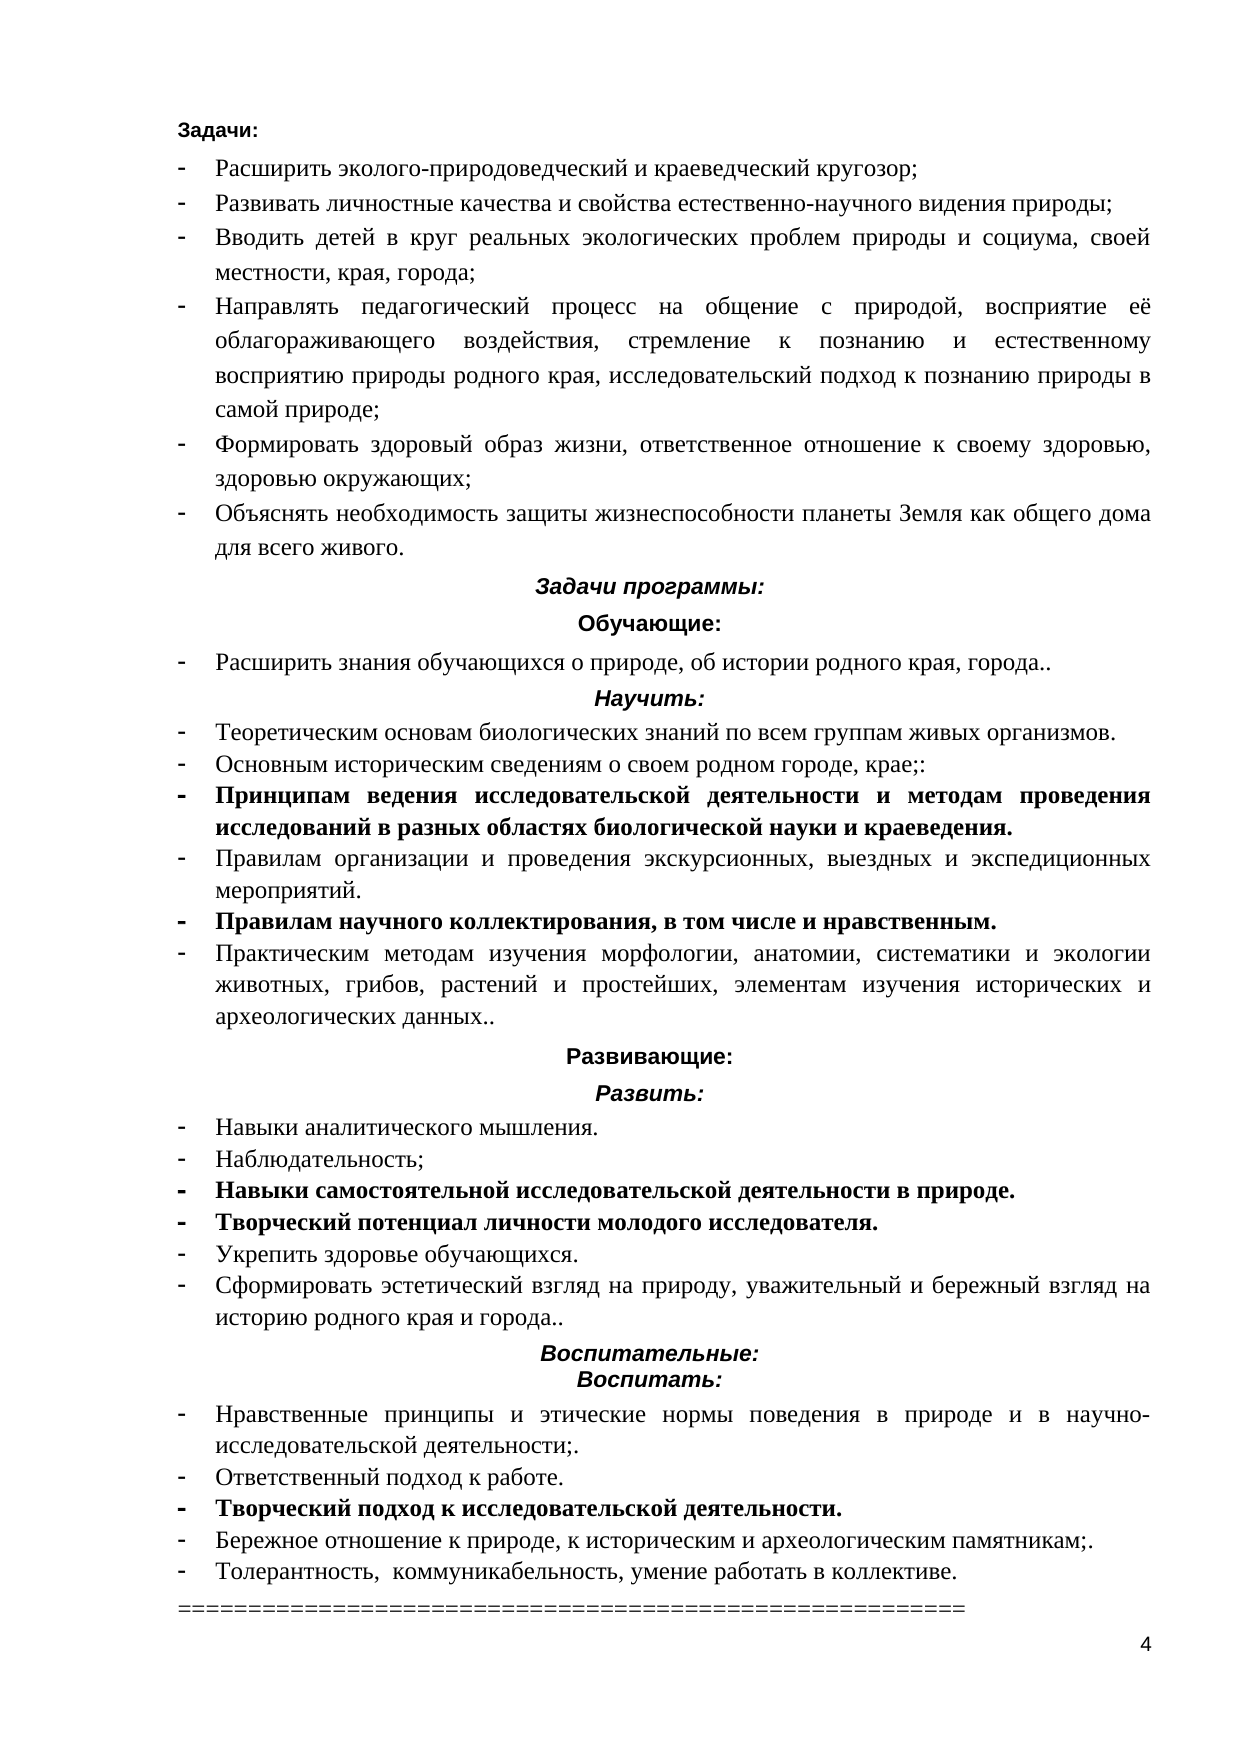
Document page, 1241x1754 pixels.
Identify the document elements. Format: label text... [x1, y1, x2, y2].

list Нравственные принципы и этические нормы поведения в природе и в научно-исследовательской деятельности;. [177, 1399, 1152, 1459]
list Правилам организации и проведения экскурсионных, выездных и экспедиционных мероприятий. [177, 843, 1152, 904]
list Объяснять необходимость защиты жизнеспособности планеты Земля как общего дома для всего живого. [177, 498, 1152, 561]
subtitle Обучающие: [148, 610, 1152, 636]
list Творческий подход к исследовательской деятельности. [177, 1493, 1152, 1522]
list Сформировать эстетический взгляд на природу, уважительный и бережный взгляд на историю родного края и города.. [177, 1270, 1152, 1331]
list Ответственный подход к работе. [177, 1462, 1152, 1491]
text ======================================================== [148, 1594, 1152, 1623]
subtitle Воспитательные: [148, 1340, 1152, 1366]
list Развивать личностные качества и свойства естественно-научного видения природы; [177, 188, 1152, 216]
list Основным историческим сведениям о своем родном городе, крае;: [177, 749, 1152, 777]
list Практическим методам изучения морфологии, анатомии, систематики и экологии животных, грибов, растений и простейших, элементам изучения исторических и археологических данных.. [177, 938, 1152, 1030]
subtitle Научить: [148, 684, 1152, 711]
list Правилам научного коллектирования, в том числе и нравственным. [177, 906, 1152, 935]
list Формировать здоровый образ жизни, ответственное отношение к своему здоровью, здоровью окружающих; [177, 429, 1152, 492]
list Навыки аналитического мышления. [177, 1112, 1152, 1141]
list Теоретическим основам биологических знаний по всем группам живых организмов. [177, 717, 1152, 746]
list Расширить эколого-природоведческий и краеведческий кругозор; [177, 153, 1152, 182]
subtitle Задачи программы: [148, 573, 1152, 599]
list Расширить знания обучающихся о природе, об истории родного края, города.. [177, 647, 1152, 675]
list Принципам ведения исследовательской деятельности и методам проведения исследований в разных областях биологической науки и краеведения. [177, 780, 1152, 841]
list Вводить детей в круг реальных экологических проблем природы и социума, своей местности, края, города; [177, 222, 1152, 285]
subtitle Развивающие: [148, 1043, 1152, 1069]
subtitle Воспитать: [148, 1366, 1152, 1392]
list Наблюдательность; [177, 1144, 1152, 1173]
list Бережное отношение к природе, к историческим и археологическим памятникам;. [177, 1525, 1152, 1554]
subtitle Развить: [148, 1080, 1152, 1106]
list Творческий потенциал личности молодого исследователя. [177, 1207, 1152, 1236]
list Укрепить здоровье обучающихся. [177, 1239, 1152, 1267]
text Задачи: [148, 118, 1152, 142]
list Навыки самостоятельной исследовательской деятельности в природе. [177, 1176, 1152, 1204]
list Направлять педагогический процесс на общение с природой, восприятие её облагораживающего воздействия, стремление к познанию и естественному восприятию природы родного края, исследовательский подход к познанию природы в самой природе; [177, 291, 1152, 423]
list Толерантность, коммуникабельность, умение работать в коллективе. [177, 1556, 1152, 1585]
